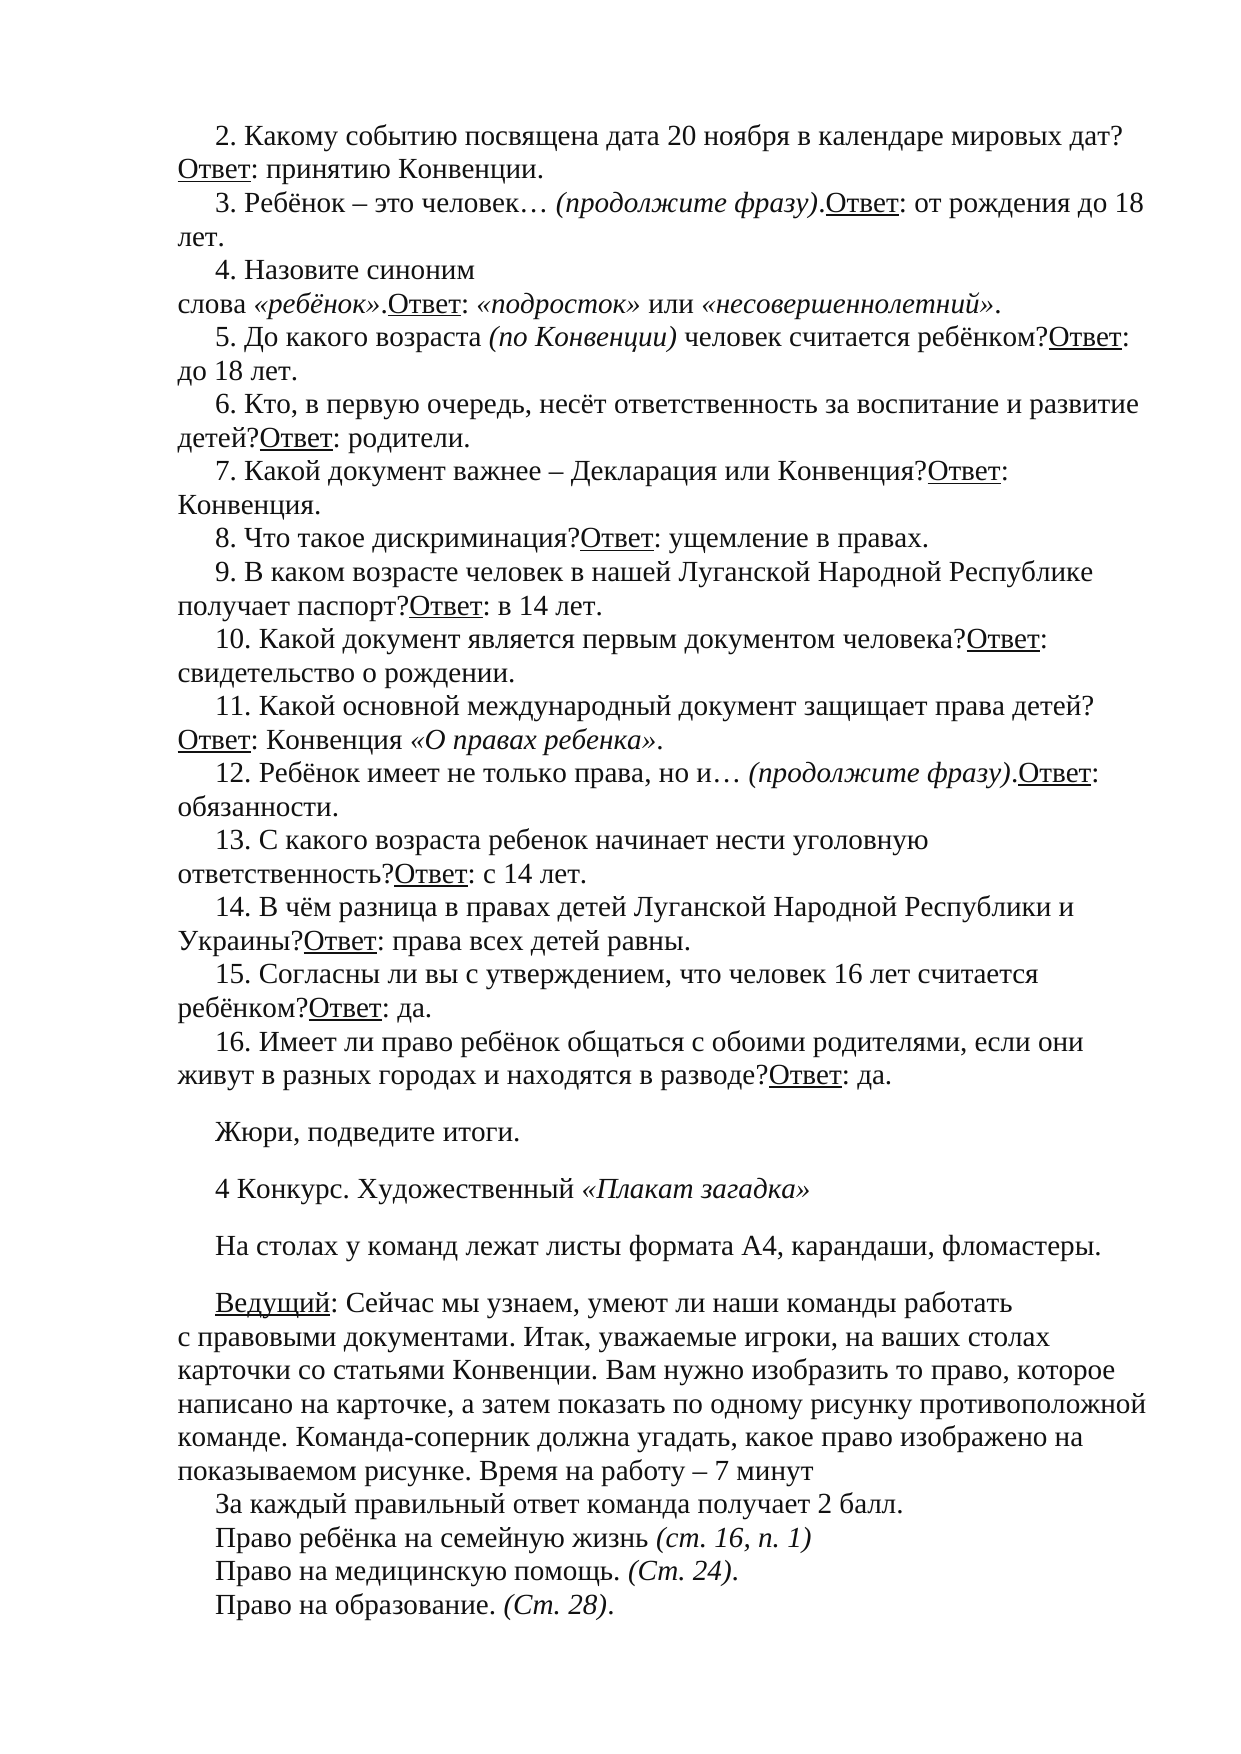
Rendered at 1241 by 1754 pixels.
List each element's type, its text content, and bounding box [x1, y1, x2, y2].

text 11. Какой основной международный документ защищает права детей?Ответ: Конвенция «О правах ребенка». [177, 688, 1152, 755]
text 3. Ребёнок – это человек… (продолжите фразу).Ответ: от рождения до 18 лет. [177, 185, 1152, 252]
text Право на образование. (Ст. 28). [177, 1587, 1152, 1621]
text 2. Какому событию посвящена дата 20 ноября в календаре мировых дат?Ответ: принятию Конвенции. [177, 118, 1152, 185]
text За каждый правильный ответ команда получает 2 балл. [177, 1486, 1152, 1520]
text 4 Конкурс. Художественный «Плакат загадка» [177, 1171, 1152, 1205]
text 8. Что такое дискриминация?Ответ: ущемление в правах. [177, 521, 1152, 554]
text 7. Какой документ важнее – Декларация или Конвенция?Ответ: Конвенция. [177, 453, 1152, 521]
text 12. Ребёнок имеет не только права, но и… (продолжите фразу).Ответ: обязанности. [177, 755, 1152, 822]
text Право ребёнка на семейную жизнь (ст. 16, п. 1) [177, 1520, 1152, 1553]
text 10. Какой документ является первым документом человека?Ответ: свидетельство о рождении. [177, 621, 1152, 688]
text Жюри, подведите итоги. [177, 1114, 1152, 1148]
text Ведущий: Сейчас мы узнаем, умеют ли наши команды работать с правовыми документами. Итак, уважаемые игроки, на ваших столах карточки со статьями Конвенции. Вам нужно изобразить то право, которое написано на карточке, а затем показать по одному рисунку противоположной команде. Команда-соперник должна угадать, какое право изображено на показываемом рисунке. Время на работу – 7 минут [177, 1285, 1152, 1486]
text 14. В чём разница в правах детей Луганской Народной Республики и Украины?Ответ: права всех детей равны. [177, 889, 1152, 957]
text 13. С какого возраста ребенок начинает нести уголовную ответственность?Ответ: с 14 лет. [177, 822, 1152, 889]
text 9. В каком возрасте человек в нашей Луганской Народной Республике получает паспорт?Ответ: в 14 лет. [177, 554, 1152, 621]
text 16. Имеет ли право ребёнок общаться с обоими родителями, если они живут в разных городах и находятся в разводе?Ответ: да. [177, 1024, 1152, 1091]
text Право на медицинскую помощь. (Ст. 24). [177, 1553, 1152, 1587]
text 6. Кто, в первую очередь, несёт ответственность за воспитание и развитие детей?Ответ: родители. [177, 386, 1152, 453]
text 4. Назовите синоним слова «ребёнок».Ответ: «подросток» или «несовершеннолетний». [177, 252, 1152, 319]
text 5. До какого возраста (по Конвенции) человек считается ребёнком?Ответ: до 18 лет. [177, 319, 1152, 386]
text 15. Согласны ли вы с утверждением, что человек 16 лет считается ребёнком?Ответ: да. [177, 957, 1152, 1024]
text На столах у команд лежат листы формата А4, карандаши, фломастеры. [177, 1228, 1152, 1262]
